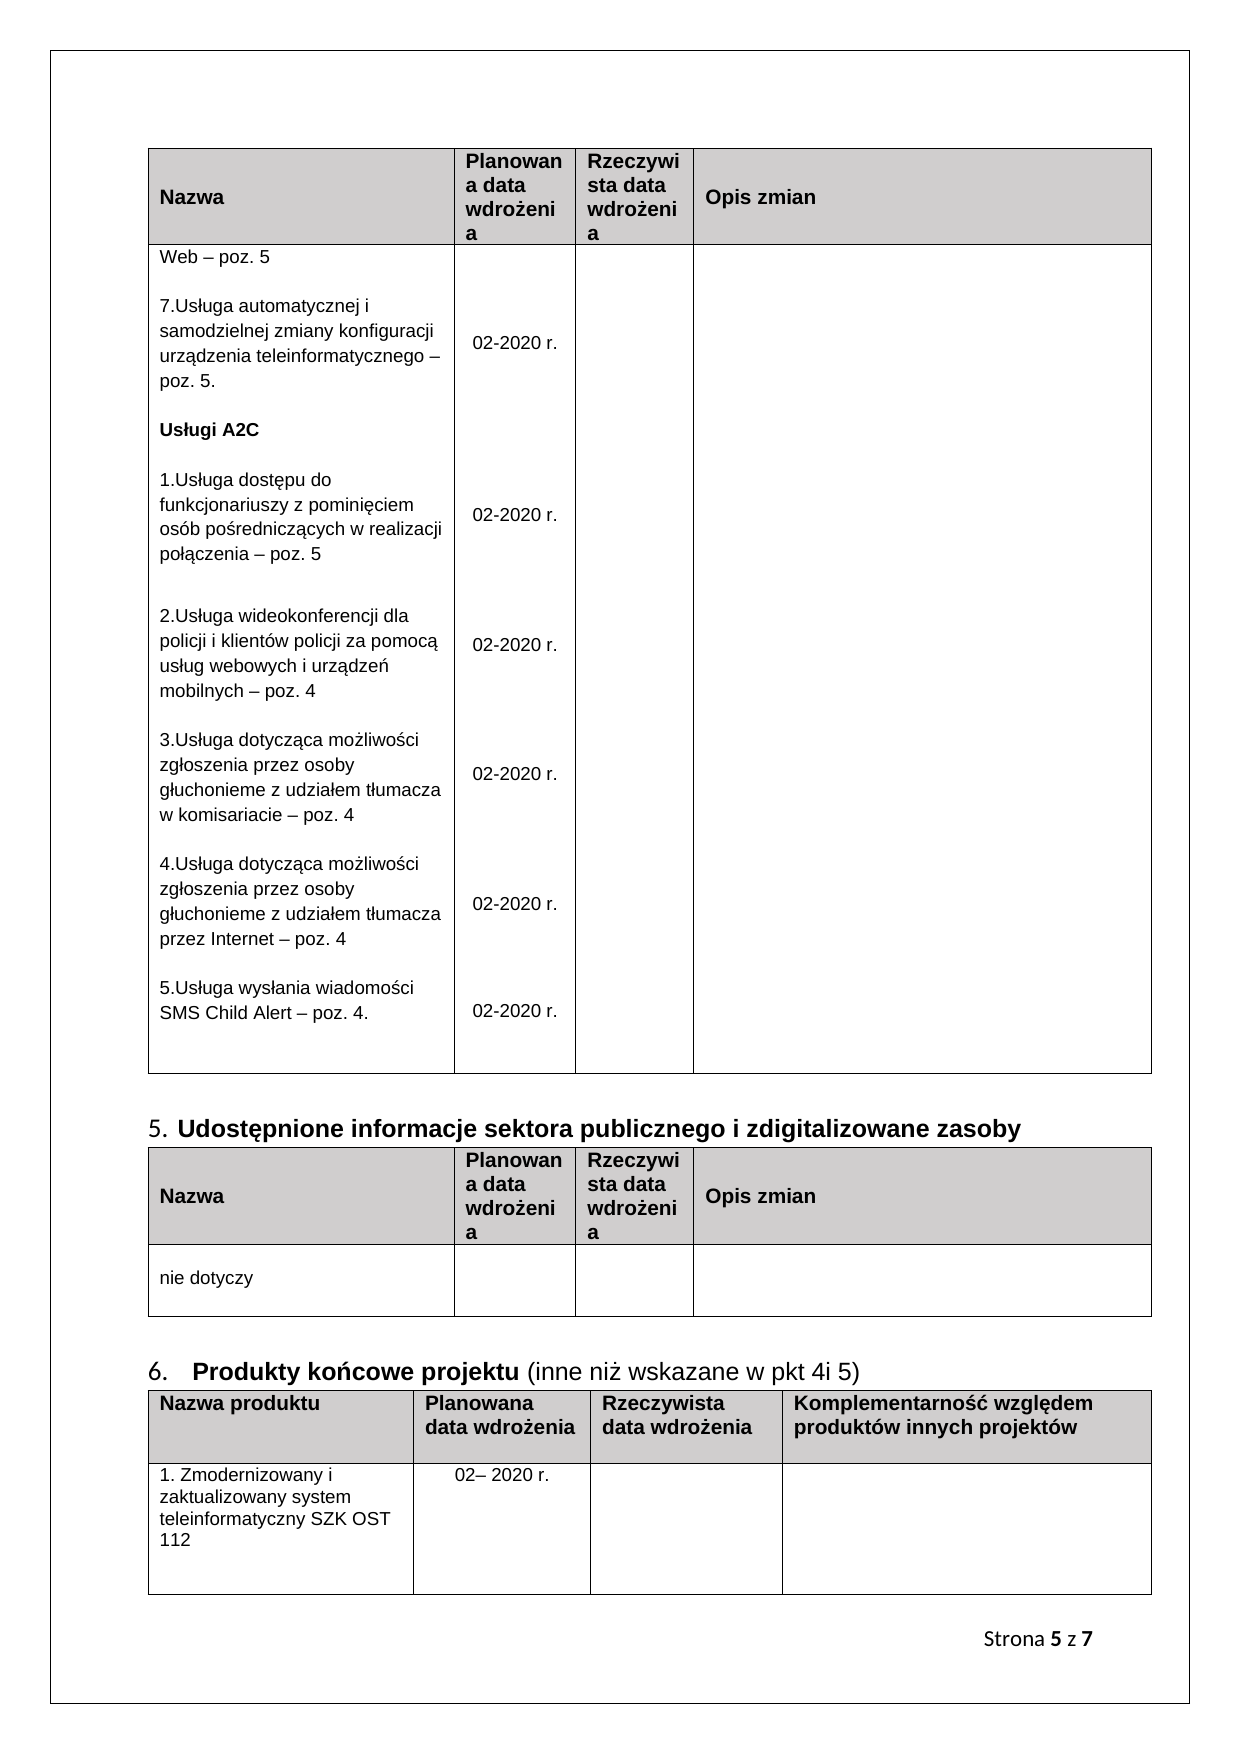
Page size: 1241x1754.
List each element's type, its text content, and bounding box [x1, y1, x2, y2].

table_cell [576, 245, 693, 1073]
subtitle Udostępnione informacje sektora publicznego i zdigitalizowane zasoby [148, 1111, 1093, 1144]
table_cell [149, 1464, 413, 1593]
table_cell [149, 245, 454, 1073]
table_cell [783, 1464, 1151, 1593]
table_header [783, 1391, 1151, 1463]
table_cell nie dotyczy [149, 1245, 454, 1316]
table_cell [694, 245, 1151, 1073]
table_cell 02– 2020 r. [414, 1464, 590, 1593]
table_header Nazwa [149, 149, 454, 244]
table_cell [455, 1245, 575, 1316]
table_header Rzeczywista data wdrożenia [576, 149, 693, 244]
table_header Planowana data wdrożenia [414, 1391, 590, 1463]
table_header Opis zmian [694, 149, 1151, 244]
table_cell [591, 1464, 782, 1593]
table_header Opis zmian [694, 1148, 1151, 1244]
table_header Rzeczywista data wdrożenia [591, 1391, 782, 1463]
subtitle Produkty końcowe projektu (inne niż wskazane w pkt 4i 5) [148, 1354, 1093, 1388]
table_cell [455, 245, 575, 1073]
table_header Nazwa [149, 1148, 454, 1244]
table_header Nazwa produktu [149, 1391, 413, 1463]
table_header Planowana data wdrożenia [455, 1148, 575, 1244]
table_header Planowana data wdrożenia [455, 149, 575, 244]
table_cell [576, 1245, 693, 1316]
table_cell [694, 1245, 1151, 1316]
table_header Rzeczywista data wdrożenia [576, 1148, 693, 1244]
